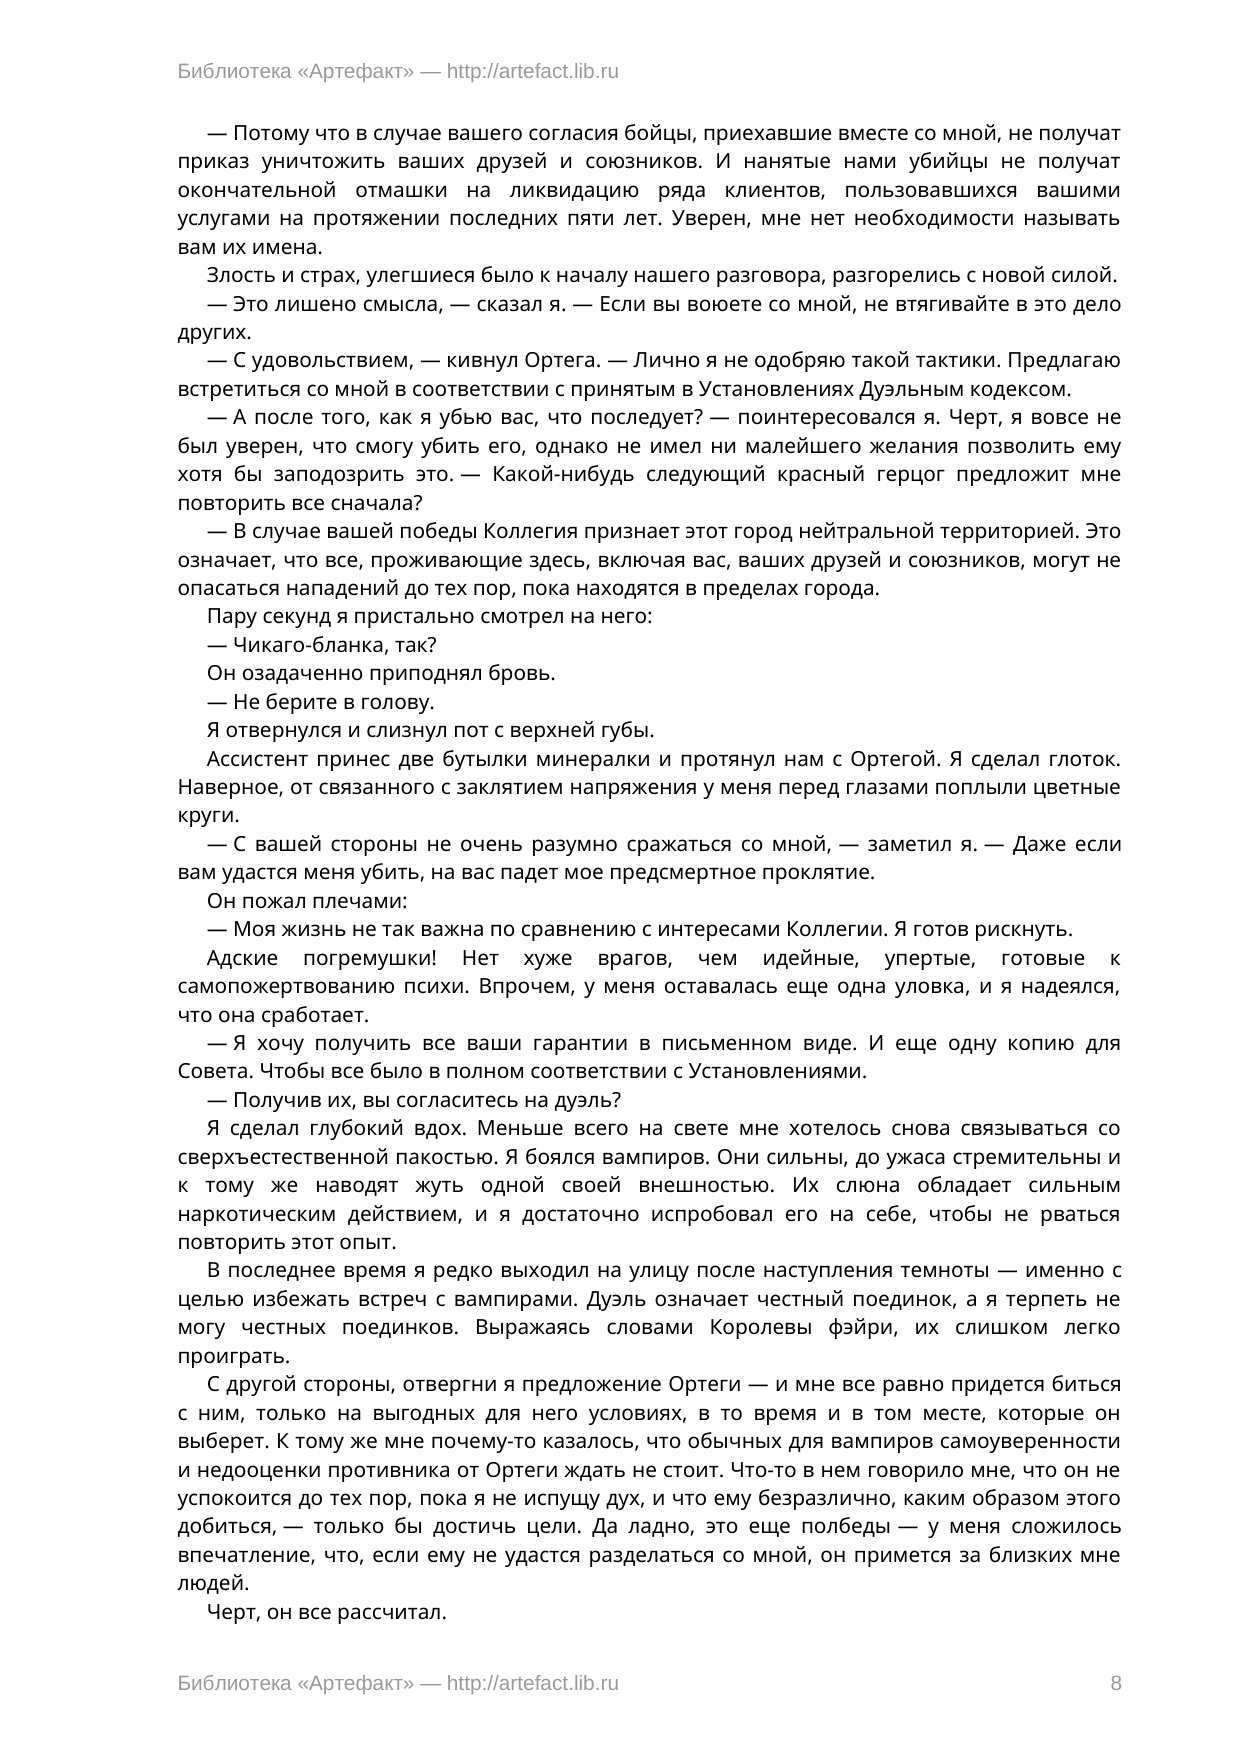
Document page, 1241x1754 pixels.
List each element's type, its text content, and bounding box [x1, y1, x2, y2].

text — С удовольствием, — кивнул Ортега. — Лично я не одобряю такой тактики. Предлагаю встретиться со мной в соответствии с принятым в Установлениях Дуэльным кодексом. [177, 346, 1122, 402]
text — Чикаго-бланка, так? [177, 630, 1122, 658]
text — А после того, как я убью вас, что последует? — поинтересовался я. Черт, я вовсе не был уверен, что смогу убить его, однако не имел ни малейшего желания позволить ему хотя бы заподозрить это. — Какой-нибудь следующий красный герцог предложит мне повторить все сначала? [177, 402, 1122, 516]
text — В случае вашей победы Коллегия признает этот город нейтральной территорией. Это означает, что все, проживающие здесь, включая вас, ваших друзей и союзников, могут не опасаться нападений до тех пор, пока находятся в пределах города. [177, 516, 1122, 602]
text — Я хочу получить все ваши гарантии в письменном виде. И еще одну копию для Совета. Чтобы все было в полном соответствии с Установлениями. [177, 1028, 1122, 1085]
text В последнее время я редко выходил на улицу после наступления темноты — именно с целью избежать встреч с вампирами. Дуэль означает честный поединок, а я терпеть не могу честных поединков. Выражаясь словами Королевы фэйри, их слишком легко проиграть. [177, 1256, 1122, 1369]
text С другой стороны, отвергни я предложение Ортеги — и мне все равно придется биться с ним, только на выгодных для него условиях, в то время и в том месте, которые он выберет. К тому же мне почему-то казалось, что обычных для вампиров самоуверенности и недооценки противника от Ортеги ждать не стоит. Что-то в нем говорило мне, что он не успокоится до тех пор, пока я не испущу дух, и что ему безразлично, каким образом этого добиться, — только бы достичь цели. Да ладно, это еще полбеды — у меня сложилось впечатление, что, если ему не удастся разделаться со мной, он примется за близких мне людей. [177, 1369, 1122, 1597]
text Он озадаченно приподнял бровь. [177, 658, 1122, 687]
text — Получив их, вы согласитесь на дуэль? [177, 1085, 1122, 1113]
text Пару секунд я пристально смотрел на него: [177, 602, 1122, 630]
text Ассистент принес две бутылки минералки и протянул нам с Ортегой. Я сделал глоток. Наверное, от связанного с заклятием напряжения у меня перед глазами поплыли цветные круги. [177, 744, 1122, 829]
text Он пожал плечами: [177, 886, 1122, 914]
text Я отвернулся и слизнул пот с верхней губы. [177, 715, 1122, 744]
text Черт, он все рассчитал. [177, 1597, 1122, 1625]
text — Не берите в голову. [177, 687, 1122, 715]
text — Потому что в случае вашего согласия бойцы, приехавшие вместе со мной, не получат приказ уничтожить ваших друзей и союзников. И нанятые нами убийцы не получат окончательной отмашки на ликвидацию ряда клиентов, пользовавшихся вашими услугами на протяжении последних пяти лет. Уверен, мне нет необходимости называть вам их имена. [177, 118, 1122, 260]
text — Моя жизнь не так важна по сравнению с интересами Коллегии. Я готов рискнуть. [177, 914, 1122, 943]
text Адские погремушки! Нет хуже врагов, чем идейные, упертые, готовые к самопожертвованию психи. Впрочем, у меня оставалась еще одна уловка, и я надеялся, что она сработает. [177, 943, 1122, 1028]
text — С вашей стороны не очень разумно сражаться со мной, — заметил я. — Даже если вам удастся меня убить, на вас падет мое предсмертное проклятие. [177, 829, 1122, 886]
text — Это лишено смысла, — сказал я. — Если вы воюете со мной, не втягивайте в это дело других. [177, 289, 1122, 346]
text Я сделал глубокий вдох. Меньше всего на свете мне хотелось снова связываться со сверхъестественной пакостью. Я боялся вампиров. Они сильны, до ужаса стремительны и к тому же наводят жуть одной своей внешностью. Их слюна обладает сильным наркотическим действием, и я достаточно испробовал его на себе, чтобы не рваться повторить этот опыт. [177, 1113, 1122, 1256]
text Злость и страх, улегшиеся было к началу нашего разговора, разгорелись с новой силой. [177, 260, 1122, 289]
